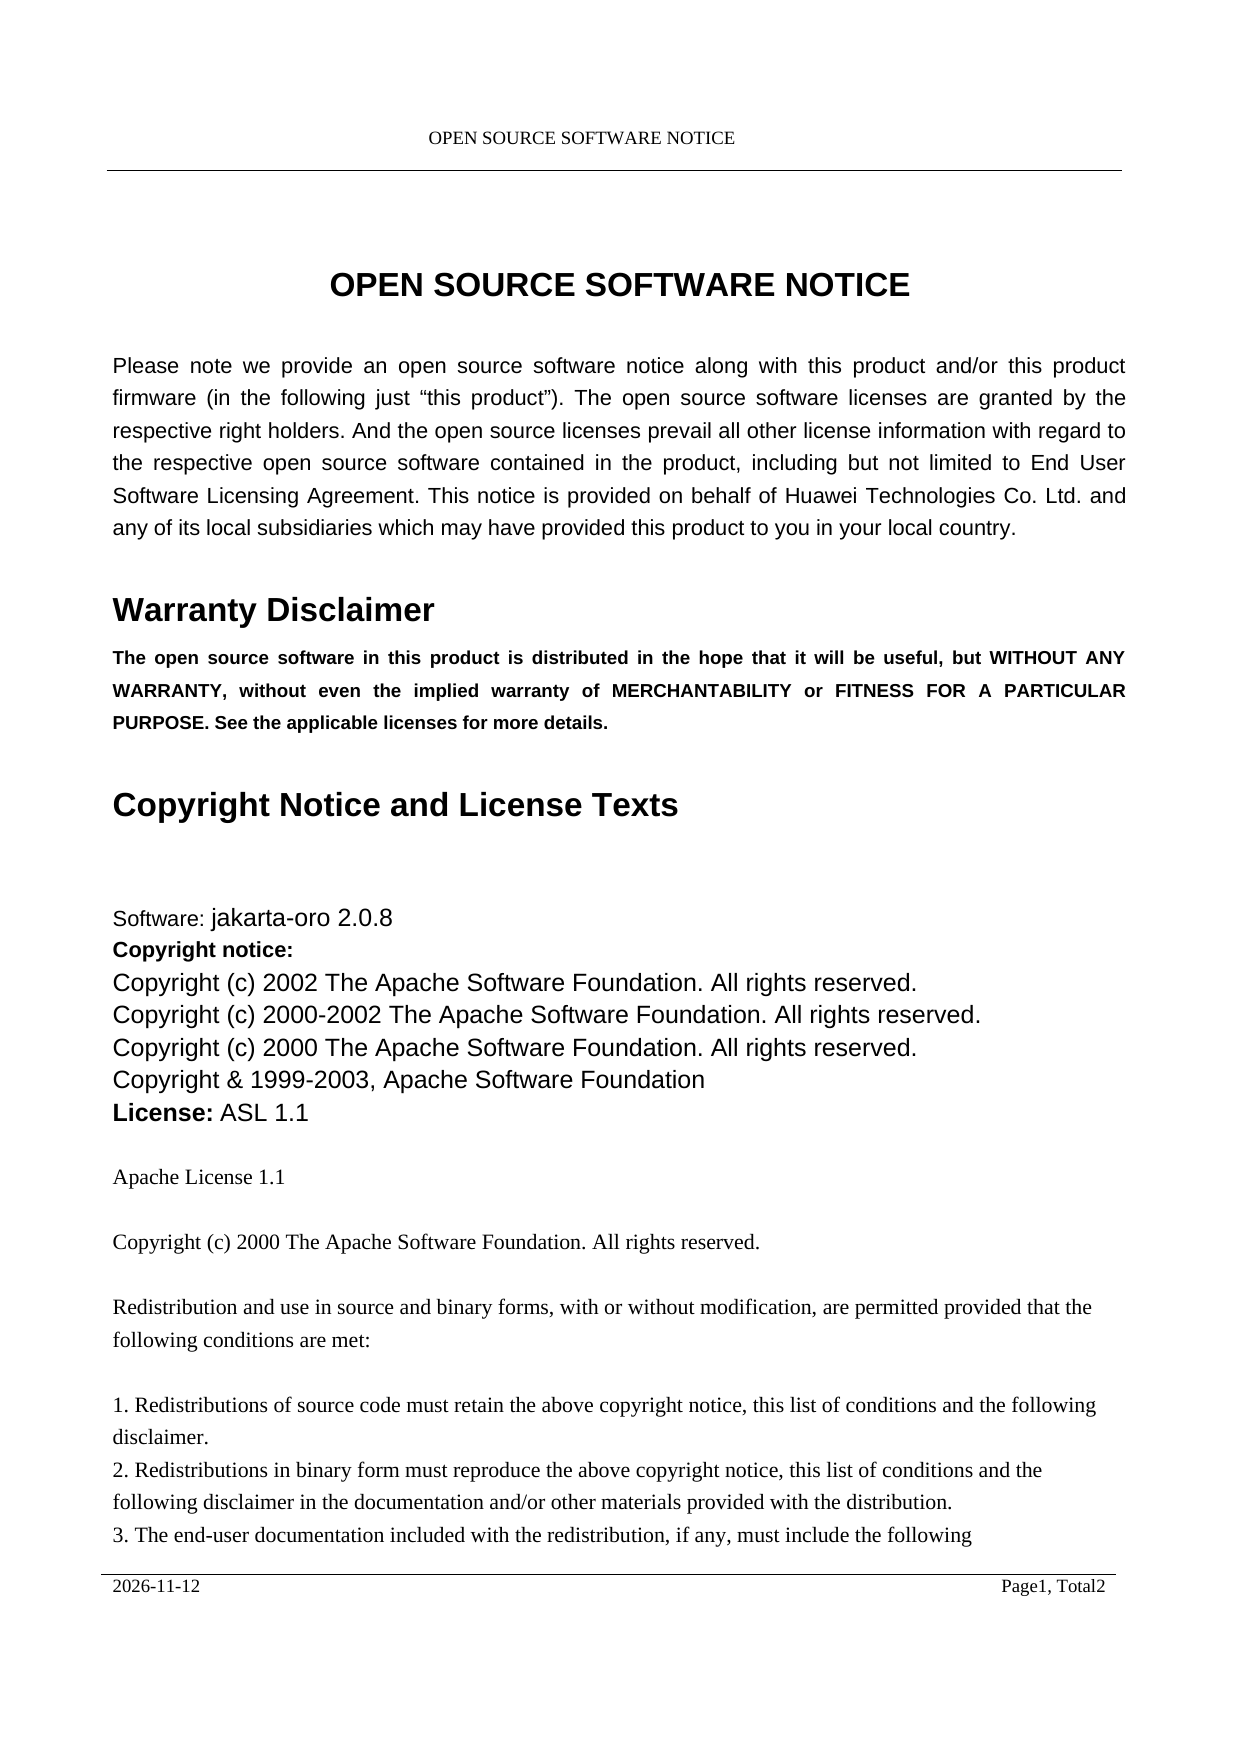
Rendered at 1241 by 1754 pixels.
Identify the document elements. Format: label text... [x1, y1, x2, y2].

text Copyright (c) 2000-2002 The Apache Software Foundation. All rights reserved. [112, 998, 1128, 1031]
text Copyright (c) 2000 The Apache Software Foundation. All rights reserved. [112, 1031, 1128, 1063]
text Warranty Disclaimer [112, 576, 1128, 641]
text Copyright (c) 2002 The Apache Software Foundation. All rights reserved. [112, 966, 1128, 998]
text Software: jakarta-oro 2.0.8 [112, 901, 1128, 933]
text Please note we provide an open source software notice along with this product and/or this product firmware (in the following just “this product”). The open source software licenses are granted by the respective right holders. And the open source licenses prevail all other license information with regard to the respective open source software contained in the product, including but not limited to End User Software Licensing Agreement. This notice is provided on behalf of Huawei Technologies Co. Ltd. and any of its local subsidiaries which may have provided this product to you in your local country. [112, 349, 1128, 544]
text Copyright Notice and License Texts [112, 771, 1128, 836]
text Copyright notice: [112, 933, 1128, 966]
text Copyright & 1999-2003, Apache Software Foundation [112, 1063, 1128, 1096]
text OPEN SOURCE SOFTWARE NOTICE [112, 251, 1128, 316]
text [112, 1096, 1128, 1551]
text The open source software in this product is distributed in the hope that it will be useful, but WITHOUT ANY WARRANTY, without even the implied warranty of MERCHANTABILITY or FITNESS FOR A PARTICULAR PURPOSE. See the applicable licenses for more details. [112, 641, 1128, 739]
